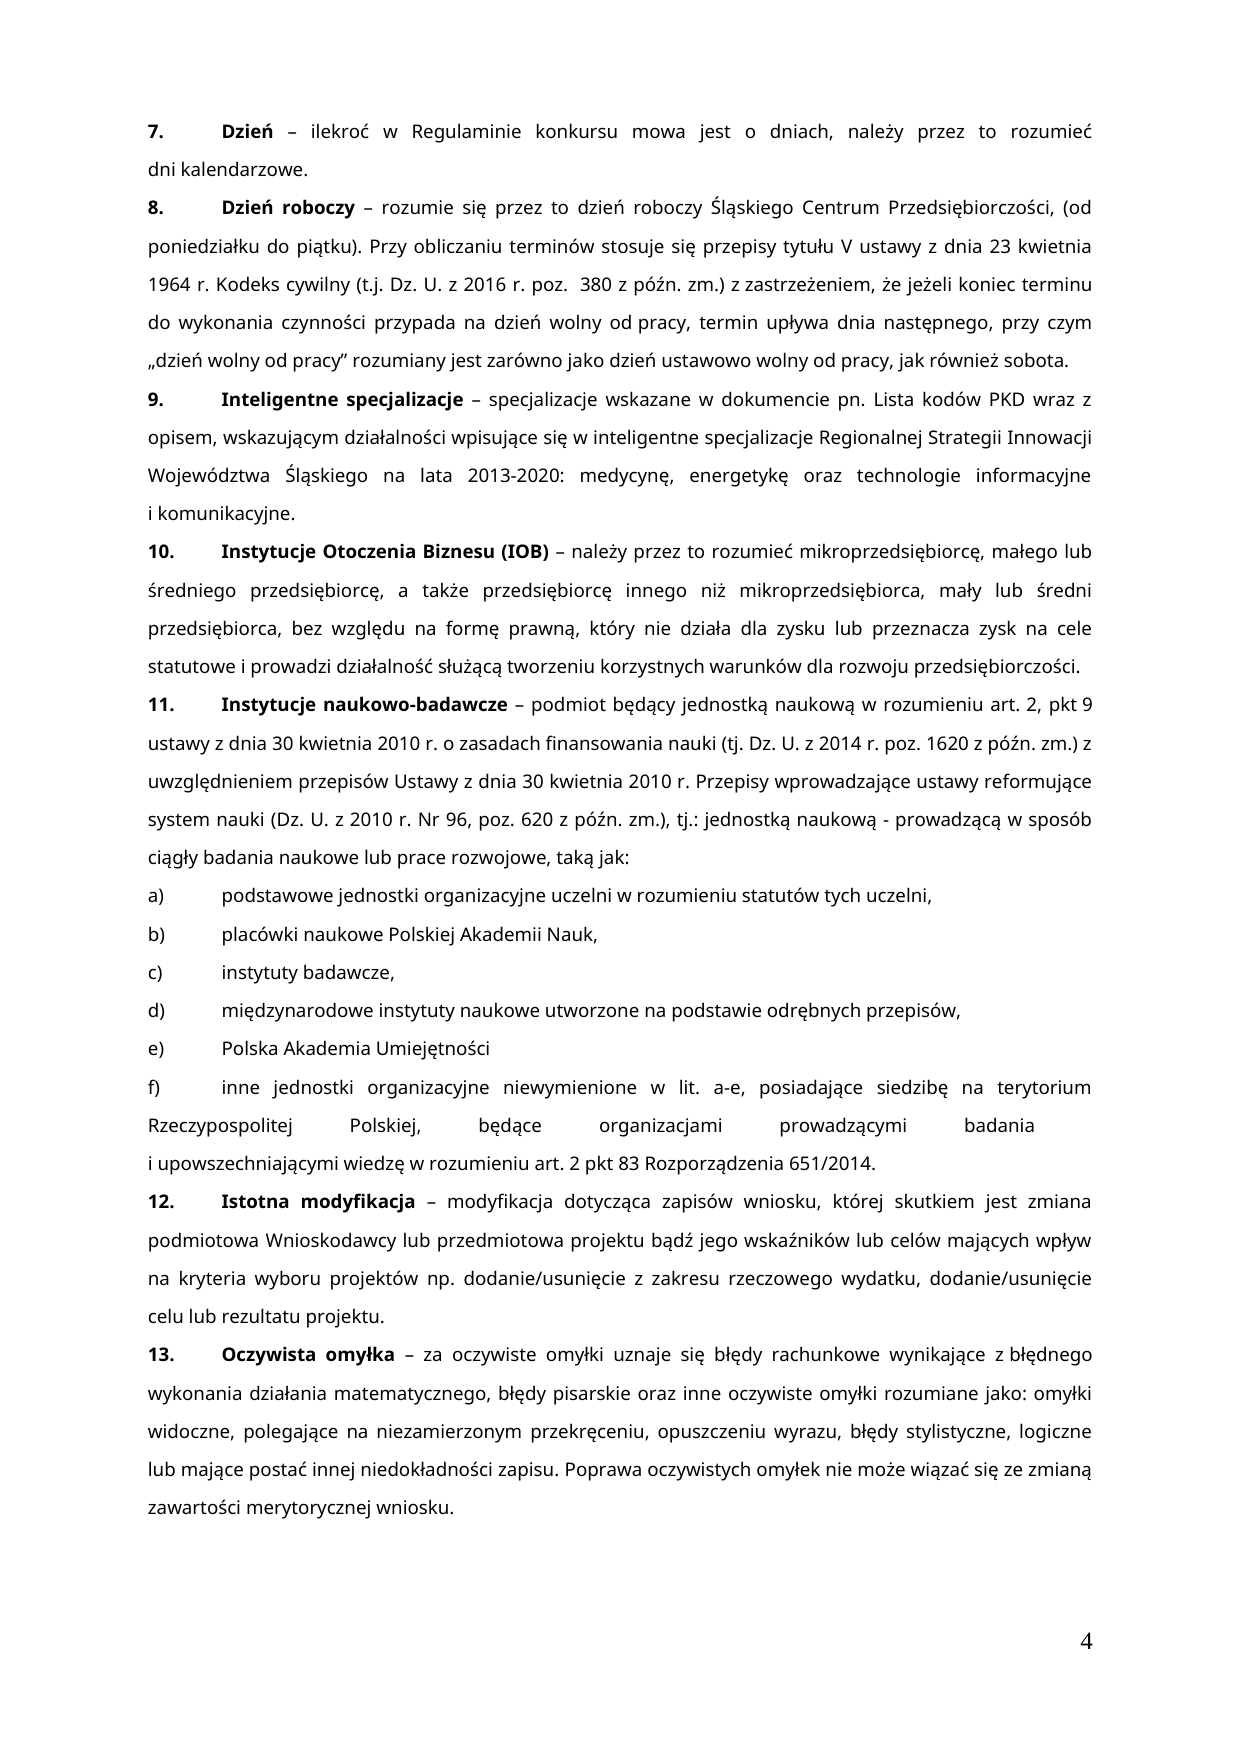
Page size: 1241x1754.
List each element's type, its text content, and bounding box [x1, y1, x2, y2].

text a) podstawowe jednostki organizacyjne uczelni w rozumieniu statutów tych uczelni, [148, 883, 1093, 908]
list Dzień – ilekroć w Regulaminie konkursu mowa jest o dniach, należy przez to rozumieć dni kalendarzowe. [148, 118, 1093, 182]
list Instytucje naukowo-badawcze – podmiot będący jednostką naukową w rozumieniu art. 2, pkt 9 ustawy z dnia 30 kwietnia 2010 r. o zasadach finansowania nauki (tj. Dz. U. z 2014 r. poz. 1620 z późn. zm.) z uwzględnieniem przepisów Ustawy z dnia 30 kwietnia 2010 r. Przepisy wprowadzające ustawy reformujące system nauki (Dz. U. z 2010 r. Nr 96, poz. 620 z późn. zm.), tj.: jednostką naukową - prowadzącą w sposób ciągły badania naukowe lub prace rozwojowe, taką jak: [148, 692, 1093, 870]
text d) międzynarodowe instytuty naukowe utworzone na podstawie odrębnych przepisów, [148, 997, 1093, 1023]
list Instytucje Otoczenia Biznesu (IOB) – należy przez to rozumieć mikroprzedsiębiorcę, małego lub średniego przedsiębiorcę, a także przedsiębiorcę innego niż mikroprzedsiębiorca, mały lub średni przedsiębiorca, bez względu na formę prawną, który nie działa dla zysku lub przeznacza zysk na cele statutowe i prowadzi działalność służącą tworzeniu korzystnych warunków dla rozwoju przedsiębiorczości. [148, 539, 1093, 679]
list Istotna modyfikacja – modyfikacja dotycząca zapisów wniosku, której skutkiem jest zmiana podmiotowa Wnioskodawcy lub przedmiotowa projektu bądź jego wskaźników lub celów mających wpływ na kryteria wyboru projektów np. dodanie/usunięcie z zakresu rzeczowego wydatku, dodanie/usunięcie celu lub rezultatu projektu. [148, 1189, 1093, 1329]
text f) inne jednostki organizacyjne niewymienione w lit. a-e, posiadające siedzibę na terytorium Rzeczypospolitej Polskiej, będące organizacjami prowadzącymi badania i upowszechniającymi wiedzę w rozumieniu art. 2 pkt 83 Rozporządzenia 651/2014. [148, 1074, 1093, 1176]
text c) instytuty badawcze, [148, 959, 1093, 985]
list Inteligentne specjalizacje – specjalizacje wskazane w dokumencie pn. Lista kodów PKD wraz z opisem, wskazującym działalności wpisujące się w inteligentne specjalizacje Regionalnej Strategii Innowacji Województwa Śląskiego na lata 2013-2020: medycynę, energetykę oraz technologie informacyjne i komunikacyjne. [148, 386, 1093, 526]
list Dzień roboczy – rozumie się przez to dzień roboczy Śląskiego Centrum Przedsiębiorczości, (od poniedziałku do piątku). Przy obliczaniu terminów stosuje się przepisy tytułu V ustawy z dnia 23 kwietnia 1964 r. Kodeks cywilny (t.j. Dz. U. z 2016 r. poz. 380 z późn. zm.) z zastrzeżeniem, że jeżeli koniec terminu do wykonania czynności przypada na dzień wolny od pracy, termin upływa dnia następnego, przy czym „dzień wolny od pracy” rozumiany jest zarówno jako dzień ustawowo wolny od pracy, jak również sobota. [148, 195, 1093, 373]
text e) Polska Akademia Umiejętności [148, 1036, 1093, 1061]
text b) placówki naukowe Polskiej Akademii Nauk, [148, 921, 1093, 947]
list Oczywista omyłka – za oczywiste omyłki uznaje się błędy rachunkowe wynikające z błędnego wykonania działania matematycznego, błędy pisarskie oraz inne oczywiste omyłki rozumiane jako: omyłki widoczne, polegające na niezamierzonym przekręceniu, opuszczeniu wyrazu, błędy stylistyczne, logiczne lub mające postać innej niedokładności zapisu. Poprawa oczywistych omyłek nie może wiązać się ze zmianą zawartości merytorycznej wniosku. [148, 1342, 1093, 1520]
